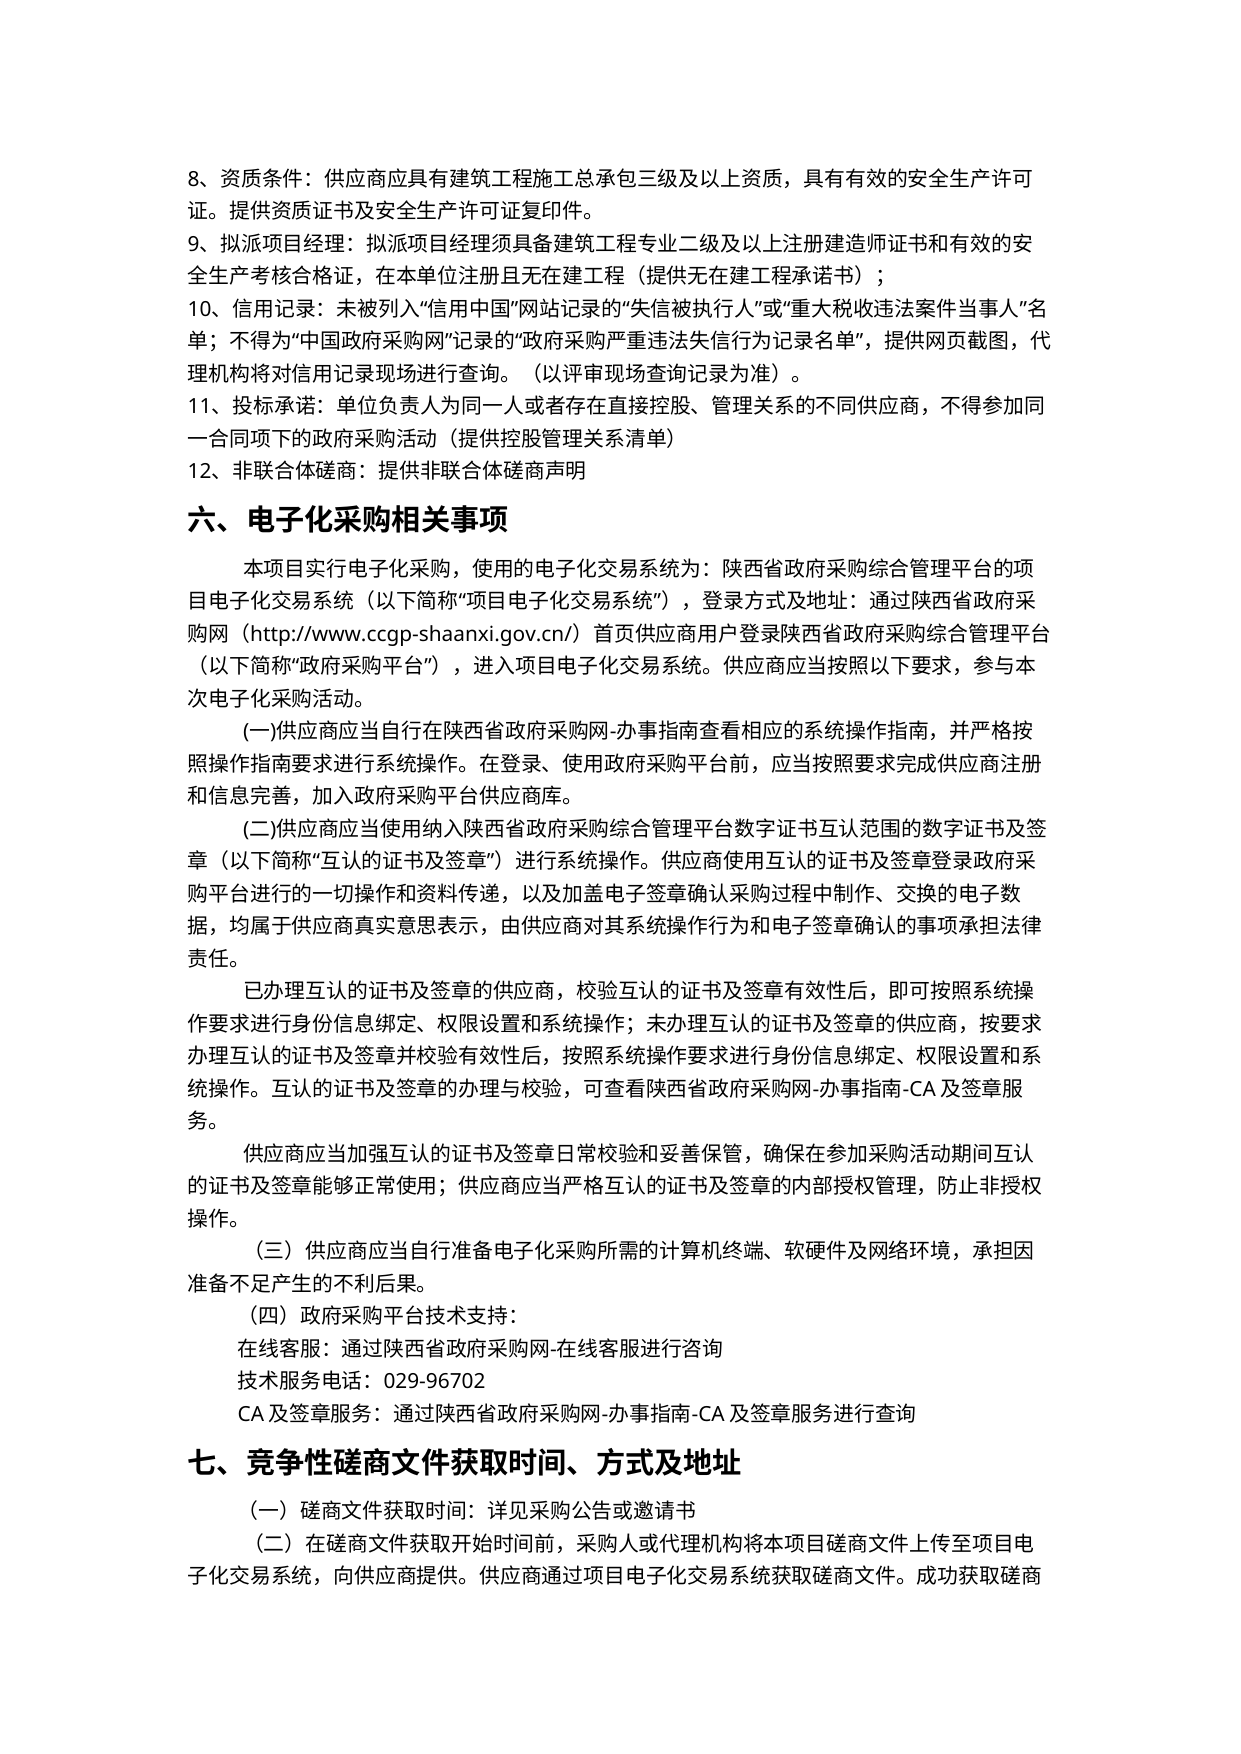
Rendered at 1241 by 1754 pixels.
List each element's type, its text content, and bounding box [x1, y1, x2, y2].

text （四）政府采购平台技术支持： [187, 1299, 1053, 1332]
text 10、信用记录：未被列入“信用中国”网站记录的“失信被执行人”或“重大税收违法案件当事人”名单；不得为“中国政府采购网”记录的“政府采购严重违法失信行为记录名单”，提供网页截图，代理机构将对信用记录现场进行查询。（以评审现场查询记录为准）。 [187, 292, 1053, 389]
text 供应商应当加强互认的证书及签章日常校验和妥善保管，确保在参加采购活动期间互认的证书及签章能够正常使用；供应商应当严格互认的证书及签章的内部授权管理，防止非授权操作。 [187, 1137, 1053, 1234]
text （三）供应商应当自行准备电子化采购所需的计算机终端、软硬件及网络环境，承担因准备不足产生的不利后果。 [187, 1234, 1053, 1299]
text 已办理互认的证书及签章的供应商，校验互认的证书及签章有效性后，即可按照系统操作要求进行身份信息绑定、权限设置和系统操作；未办理互认的证书及签章的供应商，按要求办理互认的证书及签章并校验有效性后，按照系统操作要求进行身份信息绑定、权限设置和系统操作。互认的证书及签章的办理与校验，可查看陕西省政府采购网-办事指南-CA及签章服务。 [187, 974, 1053, 1137]
text 9、拟派项目经理：拟派项目经理须具备建筑工程专业二级及以上注册建造师证书和有效的安全生产考核合格证，在本单位注册且无在建工程（提供无在建工程承诺书）； [187, 227, 1053, 292]
text 技术服务电话：029-96702 [187, 1364, 1053, 1397]
text 12、非联合体磋商：提供非联合体磋商声明 [187, 454, 1053, 487]
text 在线客服：通过陕西省政府采购网-在线客服进行咨询 [187, 1332, 1053, 1364]
text （一）磋商文件获取时间：详见采购公告或邀请书 [187, 1494, 1053, 1527]
text 8、资质条件：供应商应具有建筑工程施工总承包三级及以上资质，具有有效的安全生产许可证。提供资质证书及安全生产许可证复印件。 [187, 162, 1053, 227]
text 六、电子化采购相关事项 [187, 487, 1053, 552]
text (一)供应商应当自行在陕西省政府采购网-办事指南查看相应的系统操作指南，并严格按照操作指南要求进行系统操作。在登录、使用政府采购平台前，应当按照要求完成供应商注册和信息完善，加入政府采购平台供应商库。 [187, 714, 1053, 812]
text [187, 1527, 1053, 1592]
text CA及签章服务：通过陕西省政府采购网-办事指南-CA及签章服务进行查询 [187, 1397, 1053, 1429]
text 本项目实行电子化采购，使用的电子化交易系统为：陕西省政府采购综合管理平台的项目电子化交易系统（以下简称“项目电子化交易系统”），登录方式及地址：通过陕西省政府采购网（http://www.ccgp-shaanxi.gov.cn/）首页供应商用户登录陕西省政府采购综合管理平台（以下简称“政府采购平台”），进入项目电子化交易系统。供应商应当按照以下要求，参与本次电子化采购活动。 [187, 552, 1053, 714]
text 11、投标承诺：单位负责人为同一人或者存在直接控股、管理关系的不同供应商，不得参加同一合同项下的政府采购活动（提供控股管理关系清单） [187, 389, 1053, 454]
text 七、竞争性磋商文件获取时间、方式及地址 [187, 1429, 1053, 1494]
text (二)供应商应当使用纳入陕西省政府采购综合管理平台数字证书互认范围的数字证书及签章（以下简称“互认的证书及签章”）进行系统操作。供应商使用互认的证书及签章登录政府采购平台进行的一切操作和资料传递，以及加盖电子签章确认采购过程中制作、交换的电子数据，均属于供应商真实意思表示，由供应商对其系统操作行为和电子签章确认的事项承担法律责任。 [187, 812, 1053, 974]
